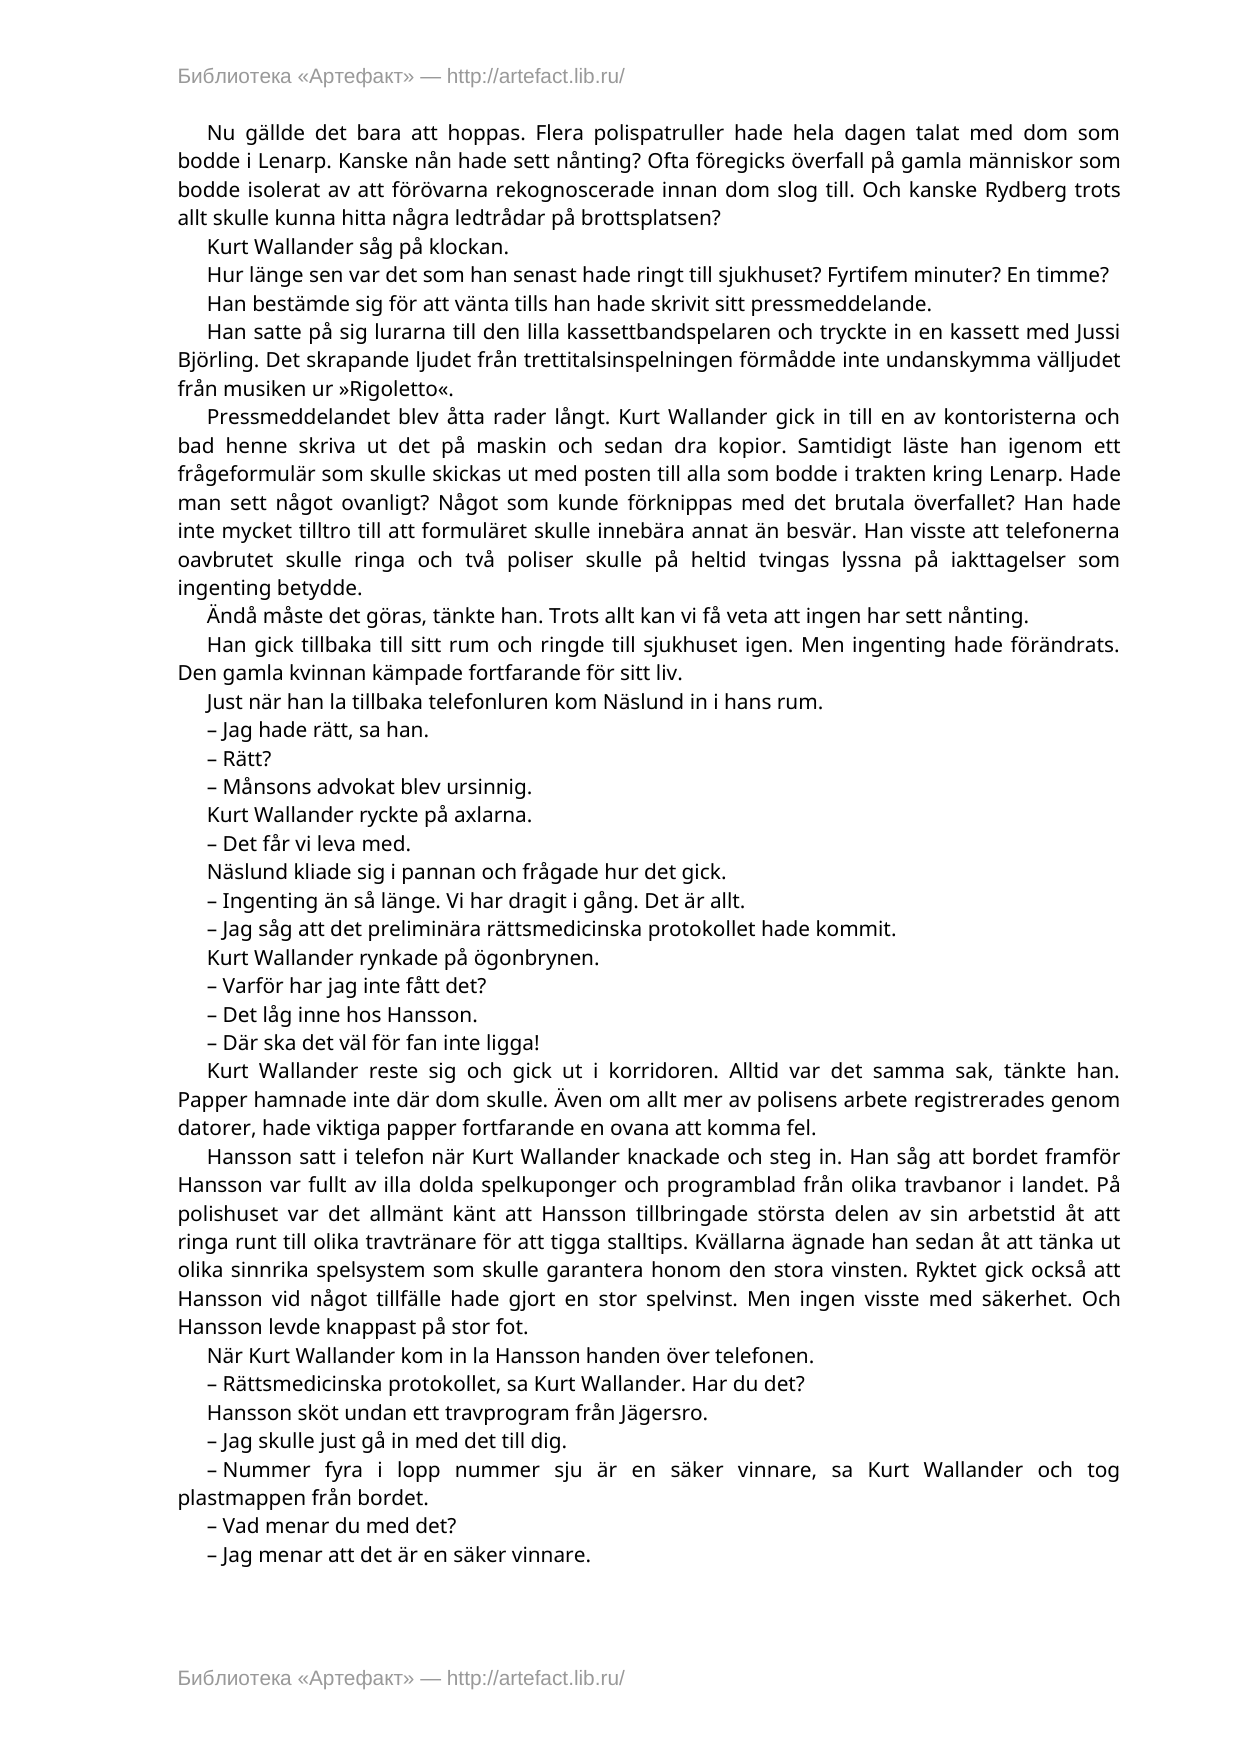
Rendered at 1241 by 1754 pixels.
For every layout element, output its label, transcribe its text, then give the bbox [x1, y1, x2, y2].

text Han bestämde sig för att vänta tills han hade skrivit sitt pressmeddelande. [177, 289, 1122, 317]
text – Där ska det väl för fan inte ligga! [177, 1028, 1122, 1057]
text Kurt Wallander såg på klockan. [177, 232, 1122, 260]
text Just när han la tillbaka telefonluren kom Näslund in i hans rum. [177, 687, 1122, 715]
text Kurt Wallander reste sig och gick ut i korridoren. Alltid var det samma sak, tänkte han. Papper hamnade inte där dom skulle. Även om allt mer av polisens arbete registrerades genom datorer, hade viktiga papper fortfarande en ovana att komma fel. [177, 1057, 1122, 1142]
text Han satte på sig lurarna till den lilla kassettbandspelaren och tryckte in en kassett med Jussi Björling. Det skrapande ljudet från trettitalsinspelningen förmådde inte undanskymma välljudet från musiken ur »Rigoletto«. [177, 317, 1122, 402]
text Han gick tillbaka till sitt rum och ringde till sjukhuset igen. Men ingenting hade förändrats. Den gamla kvinnan kämpade fortfarande för sitt liv. [177, 630, 1122, 687]
text – Jag menar att det är en säker vinnare. [177, 1540, 1122, 1568]
text Pressmeddelandet blev åtta rader långt. Kurt Wallander gick in till en av kontoristerna och bad henne skriva ut det på maskin och sedan dra kopior. Samtidigt läste han igenom ett frågeformulär som skulle skickas ut med posten till alla som bodde i trakten kring Lenarp. Hade man sett något ovanligt? Något som kunde förknippas med det brutala överfallet? Han hade inte mycket tilltro till att formuläret skulle innebära annat än besvär. Han visste att telefonerna oavbrutet skulle ringa och två poliser skulle på heltid tvingas lyssna på iakttagelser som ingenting betydde. [177, 402, 1122, 602]
text – Jag såg att det preliminära rättsmedicinska protokollet hade kommit. [177, 914, 1122, 943]
text När Kurt Wallander kom in la Hansson handen över telefonen. [177, 1341, 1122, 1369]
text – Nummer fyra i lopp nummer sju är en säker vinnare, sa Kurt Wallander och tog plastmappen från bordet. [177, 1455, 1122, 1512]
text – Jag hade rätt, sa han. [177, 715, 1122, 744]
text – Det får vi leva med. [177, 829, 1122, 857]
text Hur länge sen var det som han senast hade ringt till sjukhuset? Fyrtifem minuter? En timme? [177, 260, 1122, 289]
text – Rätt? [177, 744, 1122, 772]
text – Rättsmedicinska protokollet, sa Kurt Wallander. Har du det? [177, 1369, 1122, 1398]
text – Det låg inne hos Hansson. [177, 1000, 1122, 1028]
text Nu gällde det bara att hoppas. Flera polispatruller hade hela dagen talat med dom som bodde i Lenarp. Kanske nån hade sett nånting? Ofta föregicks överfall på gamla människor som bodde isolerat av att förövarna rekognoscerade innan dom slog till. Och kanske Rydberg trots allt skulle kunna hitta några ledtrådar på brottsplatsen? [177, 118, 1122, 232]
text – Ingenting än så länge. Vi har dragit i gång. Det är allt. [177, 886, 1122, 914]
text – Vad menar du med det? [177, 1512, 1122, 1540]
text Hansson satt i telefon när Kurt Wallander knackade och steg in. Han såg att bordet framför Hansson var fullt av illa dolda spelkuponger och programblad från olika travbanor i landet. På polishuset var det allmänt känt att Hansson tillbringade största delen av sin arbetstid åt att ringa runt till olika travtränare för att tigga stalltips. Kvällarna ägnade han sedan åt att tänka ut olika sinnrika spelsystem som skulle garantera honom den stora vinsten. Ryktet gick också att Hansson vid något tillfälle hade gjort en stor spelvinst. Men ingen visste med säkerhet. Och Hansson levde knappast på stor fot. [177, 1142, 1122, 1341]
text – Månsons advokat blev ursinnig. [177, 772, 1122, 801]
text Kurt Wallander rynkade på ögonbrynen. [177, 943, 1122, 971]
text Kurt Wallander ryckte på axlarna. [177, 801, 1122, 829]
text – Varför har jag inte fått det? [177, 971, 1122, 1000]
text Hansson sköt undan ett travprogram från Jägersro. [177, 1398, 1122, 1426]
text Ändå måste det göras, tänkte han. Trots allt kan vi få veta att ingen har sett nånting. [177, 602, 1122, 630]
text – Jag skulle just gå in med det till dig. [177, 1426, 1122, 1455]
text Näslund kliade sig i pannan och frågade hur det gick. [177, 857, 1122, 886]
